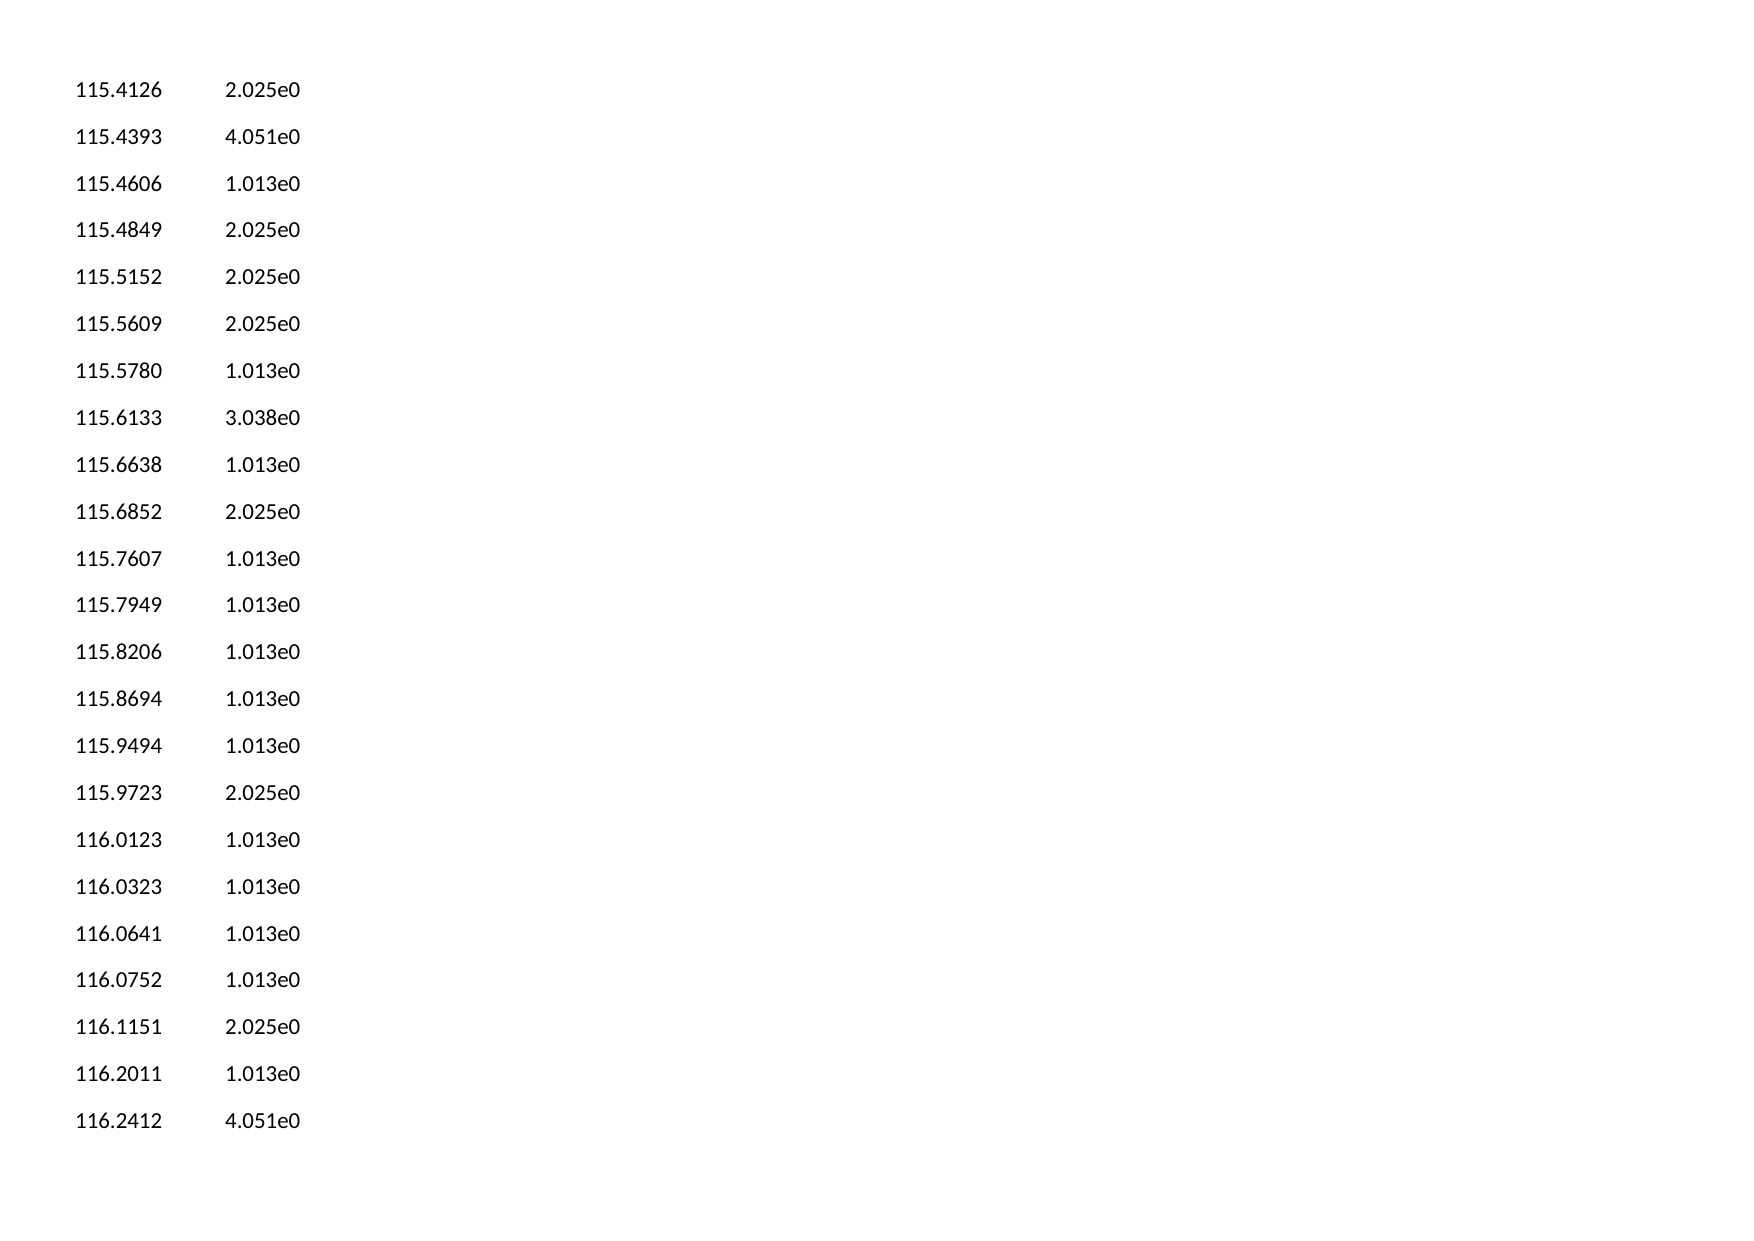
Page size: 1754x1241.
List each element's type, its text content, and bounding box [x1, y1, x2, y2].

text 115.6852 2.025e0 [75, 497, 1679, 525]
text 115.5609 2.025e0 [75, 309, 1679, 337]
text 116.2412 4.051e0 [75, 1106, 1679, 1134]
text 115.4849 2.025e0 [75, 216, 1679, 244]
text 116.0752 1.013e0 [75, 966, 1679, 994]
text 115.7607 1.013e0 [75, 544, 1679, 572]
text 115.8694 1.013e0 [75, 684, 1679, 712]
text 115.8206 1.013e0 [75, 637, 1679, 666]
text 115.9494 1.013e0 [75, 731, 1679, 759]
text 115.4606 1.013e0 [75, 169, 1679, 197]
text 116.2011 1.013e0 [75, 1059, 1679, 1087]
text 116.0641 1.013e0 [75, 919, 1679, 947]
text 115.6133 3.038e0 [75, 403, 1679, 431]
text 116.0123 1.013e0 [75, 825, 1679, 853]
text 115.4393 4.051e0 [75, 122, 1679, 150]
text 115.5152 2.025e0 [75, 262, 1679, 291]
text 115.6638 1.013e0 [75, 450, 1679, 478]
text 115.9723 2.025e0 [75, 778, 1679, 806]
text 115.7949 1.013e0 [75, 591, 1679, 619]
text 115.5780 1.013e0 [75, 356, 1679, 384]
text 116.0323 1.013e0 [75, 872, 1679, 900]
text 115.4126 2.025e0 [75, 75, 1679, 103]
text 116.1151 2.025e0 [75, 1012, 1679, 1041]
